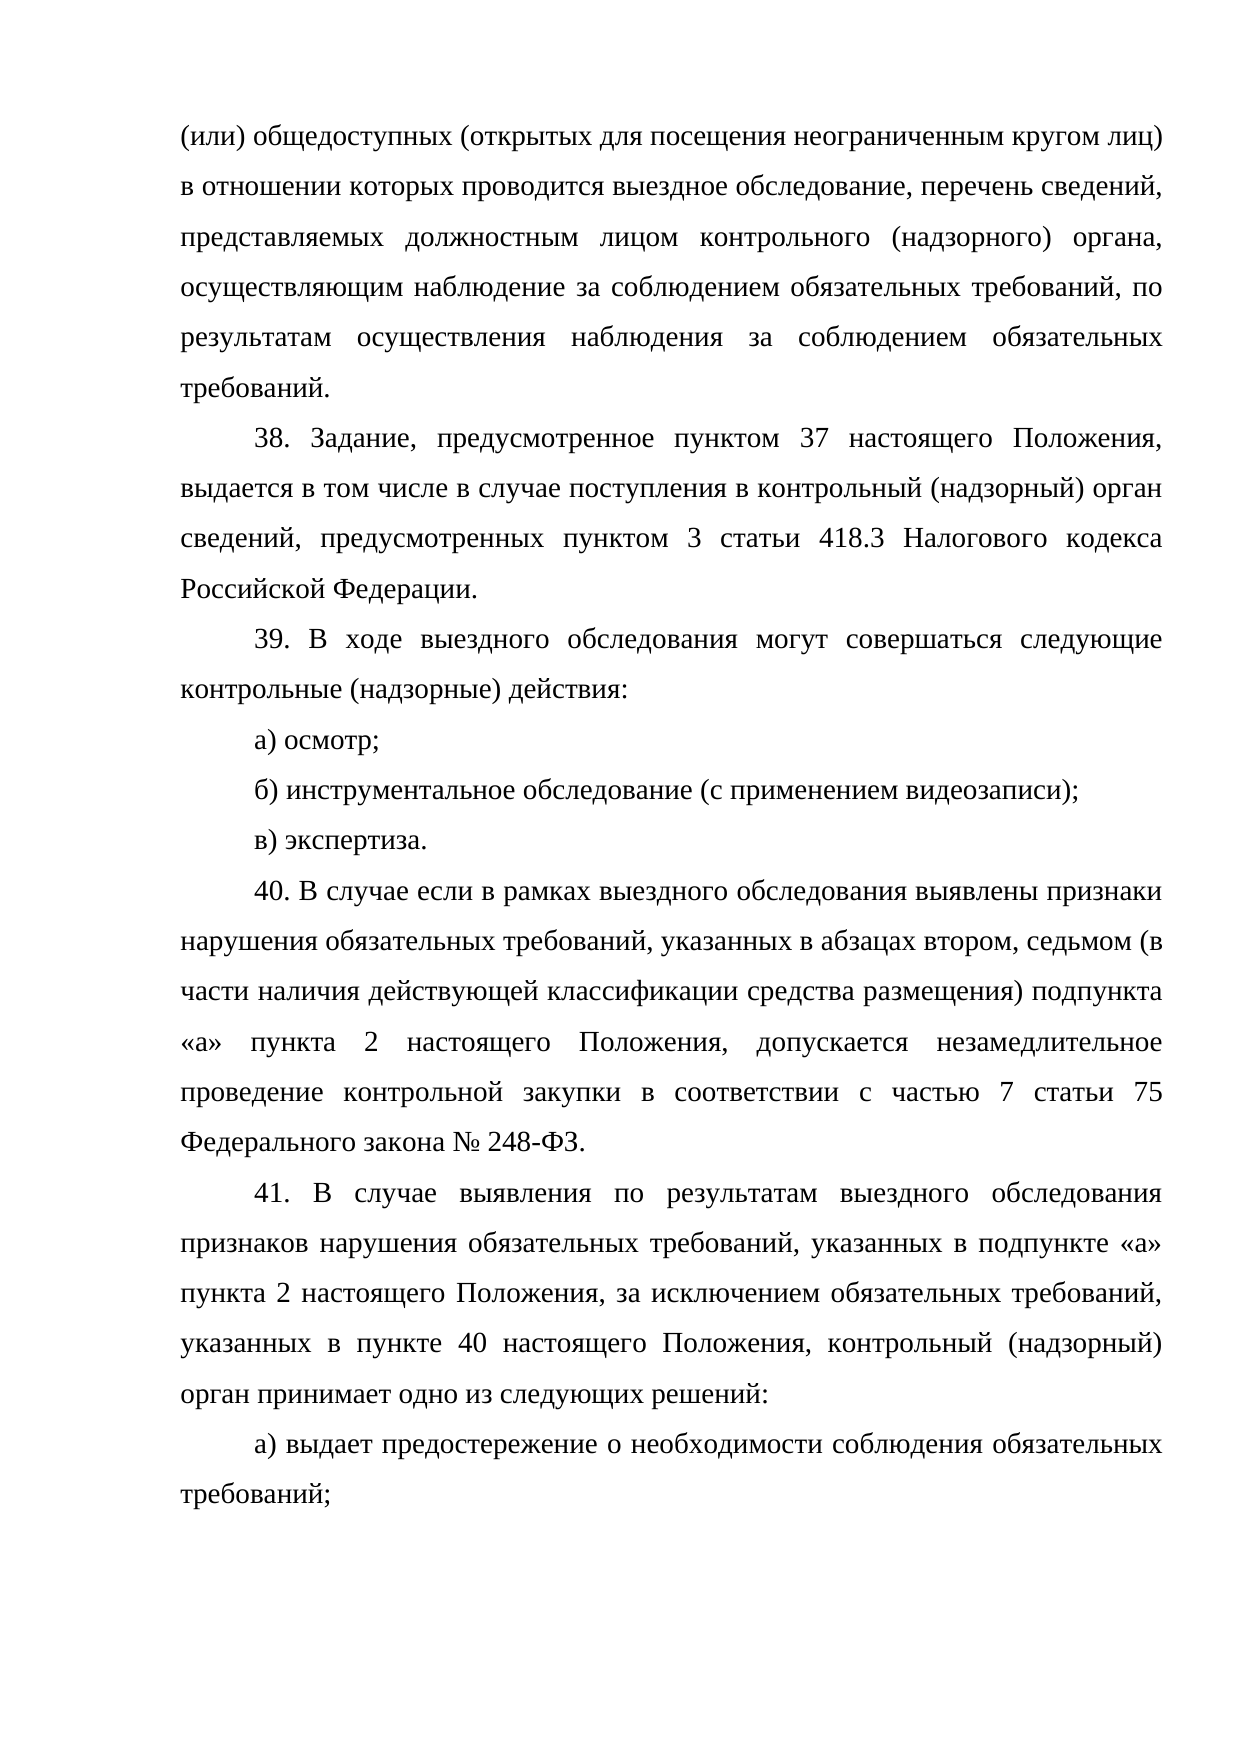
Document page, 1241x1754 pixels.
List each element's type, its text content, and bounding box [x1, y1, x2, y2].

text 39. В ходе выездного обследования могут совершаться следующие контрольные (надзорные) действия: [180, 621, 1163, 705]
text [180, 118, 1163, 403]
text в) экспертиза. [180, 822, 1163, 856]
text а) выдает предостережение о необходимости соблюдения обязательных требований; [180, 1426, 1163, 1510]
text 40. В случае если в рамках выездного обследования выявлены признаки нарушения обязательных требований, указанных в абзацах втором, седьмом (в части наличия действующей классификации средства размещения) подпункта «а» пункта 2 настоящего Положения, допускается незамедлительное проведение контрольной закупки в соответствии с частью 7 статьи 75 Федерального закона № 248-ФЗ. [180, 873, 1163, 1158]
text а) осмотр; [180, 722, 1163, 755]
text 41. В случае выявления по результатам выездного обследования признаков нарушения обязательных требований, указанных в подпункте «а» пункта 2 настоящего Положения, за исключением обязательных требований, указанных в пункте 40 настоящего Положения, контрольный (надзорный) орган принимает одно из следующих решений: [180, 1175, 1163, 1409]
text б) инструментальное обследование (с применением видеозаписи); [180, 772, 1163, 806]
text 38. Задание, предусмотренное пунктом 37 настоящего Положения, выдается в том числе в случае поступления в контрольный (надзорный) орган сведений, предусмотренных пунктом 3 статьи 418.3 Налогового кодекса Российской Федерации. [180, 420, 1163, 604]
